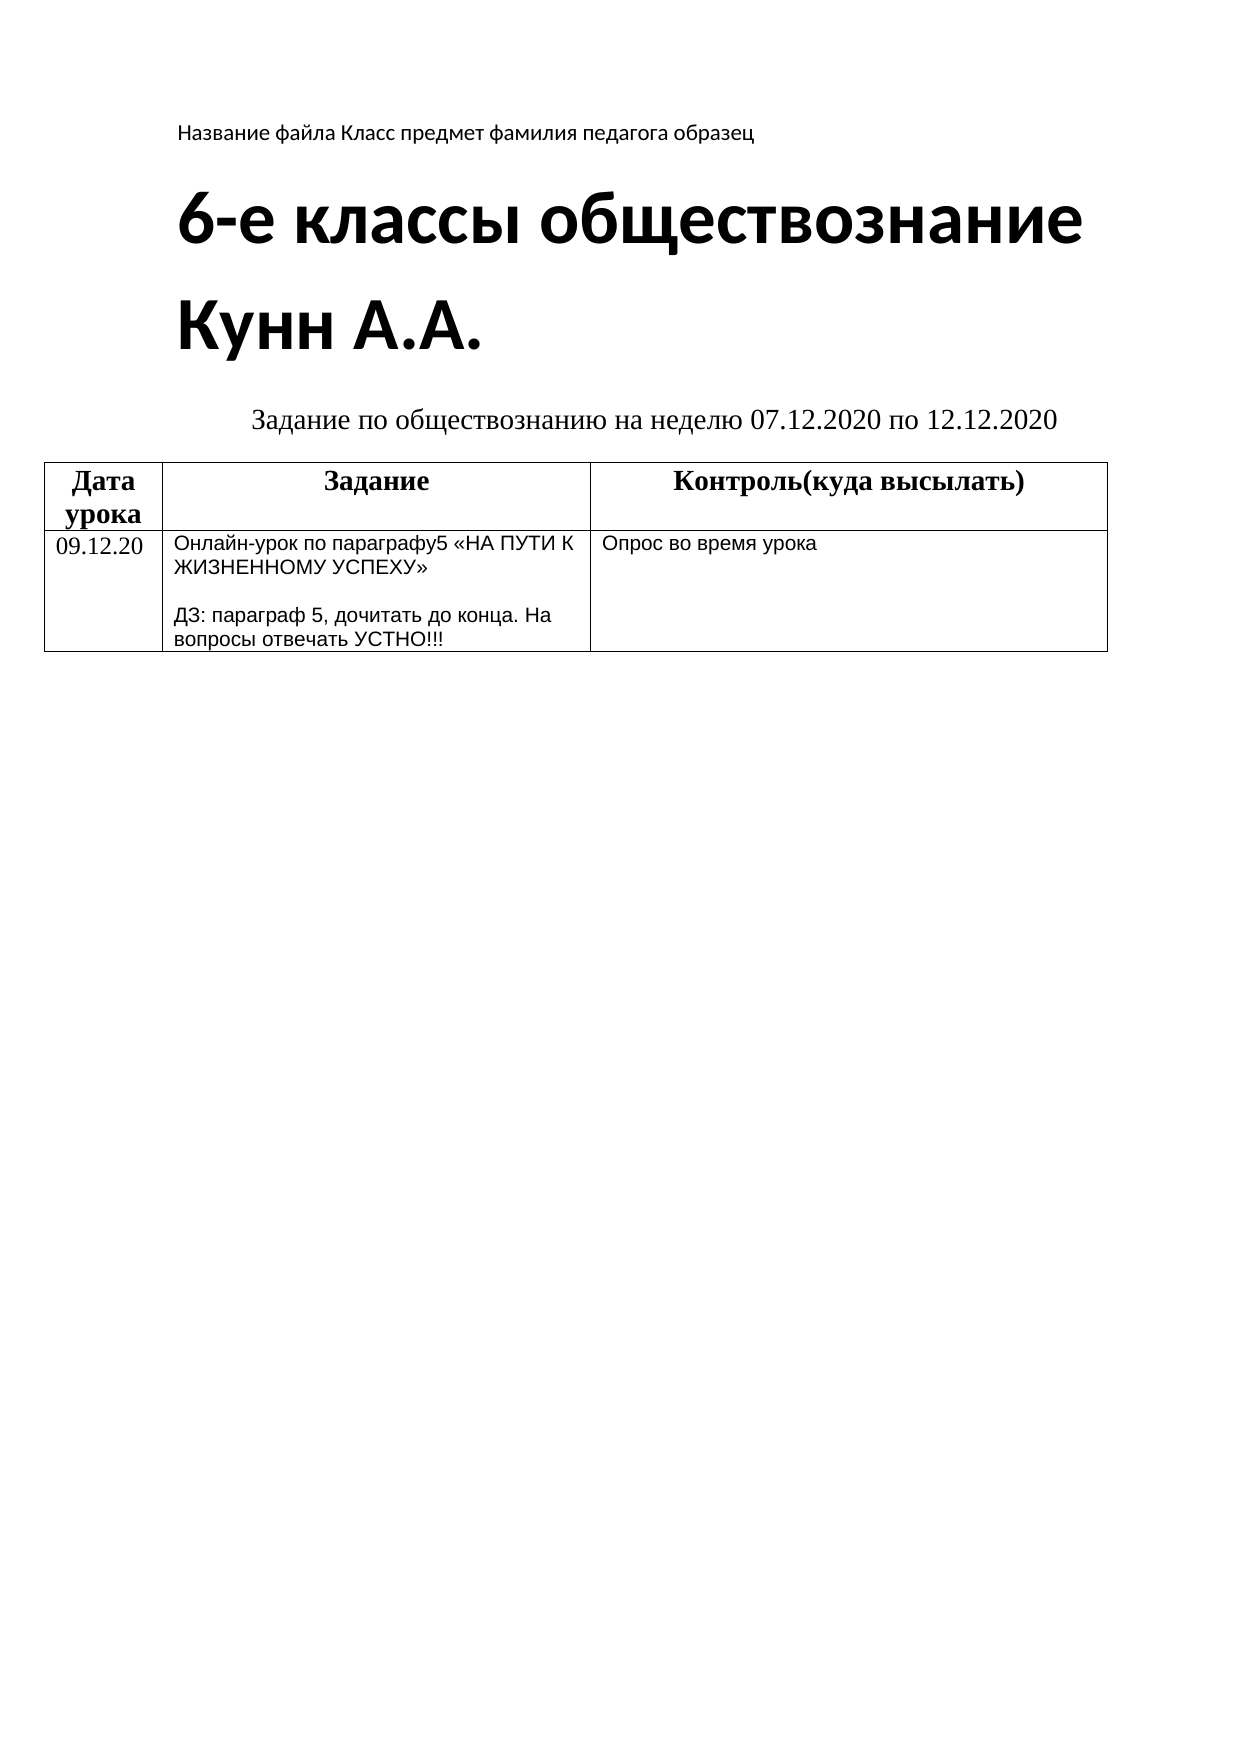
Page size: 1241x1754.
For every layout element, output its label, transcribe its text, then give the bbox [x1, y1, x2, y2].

text 6-е классы обществознание Кунн А.А. [177, 171, 1152, 368]
table_header Дата урока [45, 463, 162, 530]
table_header Контроль(куда высылать) [591, 463, 1107, 530]
table_cell Онлайн-урок по параграфу5 «НА ПУТИ К ЖИЗНЕННОМУ УСПЕХУ» ДЗ: параграф 5, дочитать до конца. На вопросы отвечать УСТНО!!! [163, 531, 590, 651]
table_cell 09.12.20 [45, 531, 162, 651]
text Задание по обществознанию на неделю 07.12.2020 по 12.12.2020 [177, 402, 1152, 436]
text Название файла Класс предмет фамилия педагога образец [177, 118, 1152, 146]
table_header Задание [163, 463, 590, 530]
table_cell Опрос во время урока [591, 531, 1107, 651]
